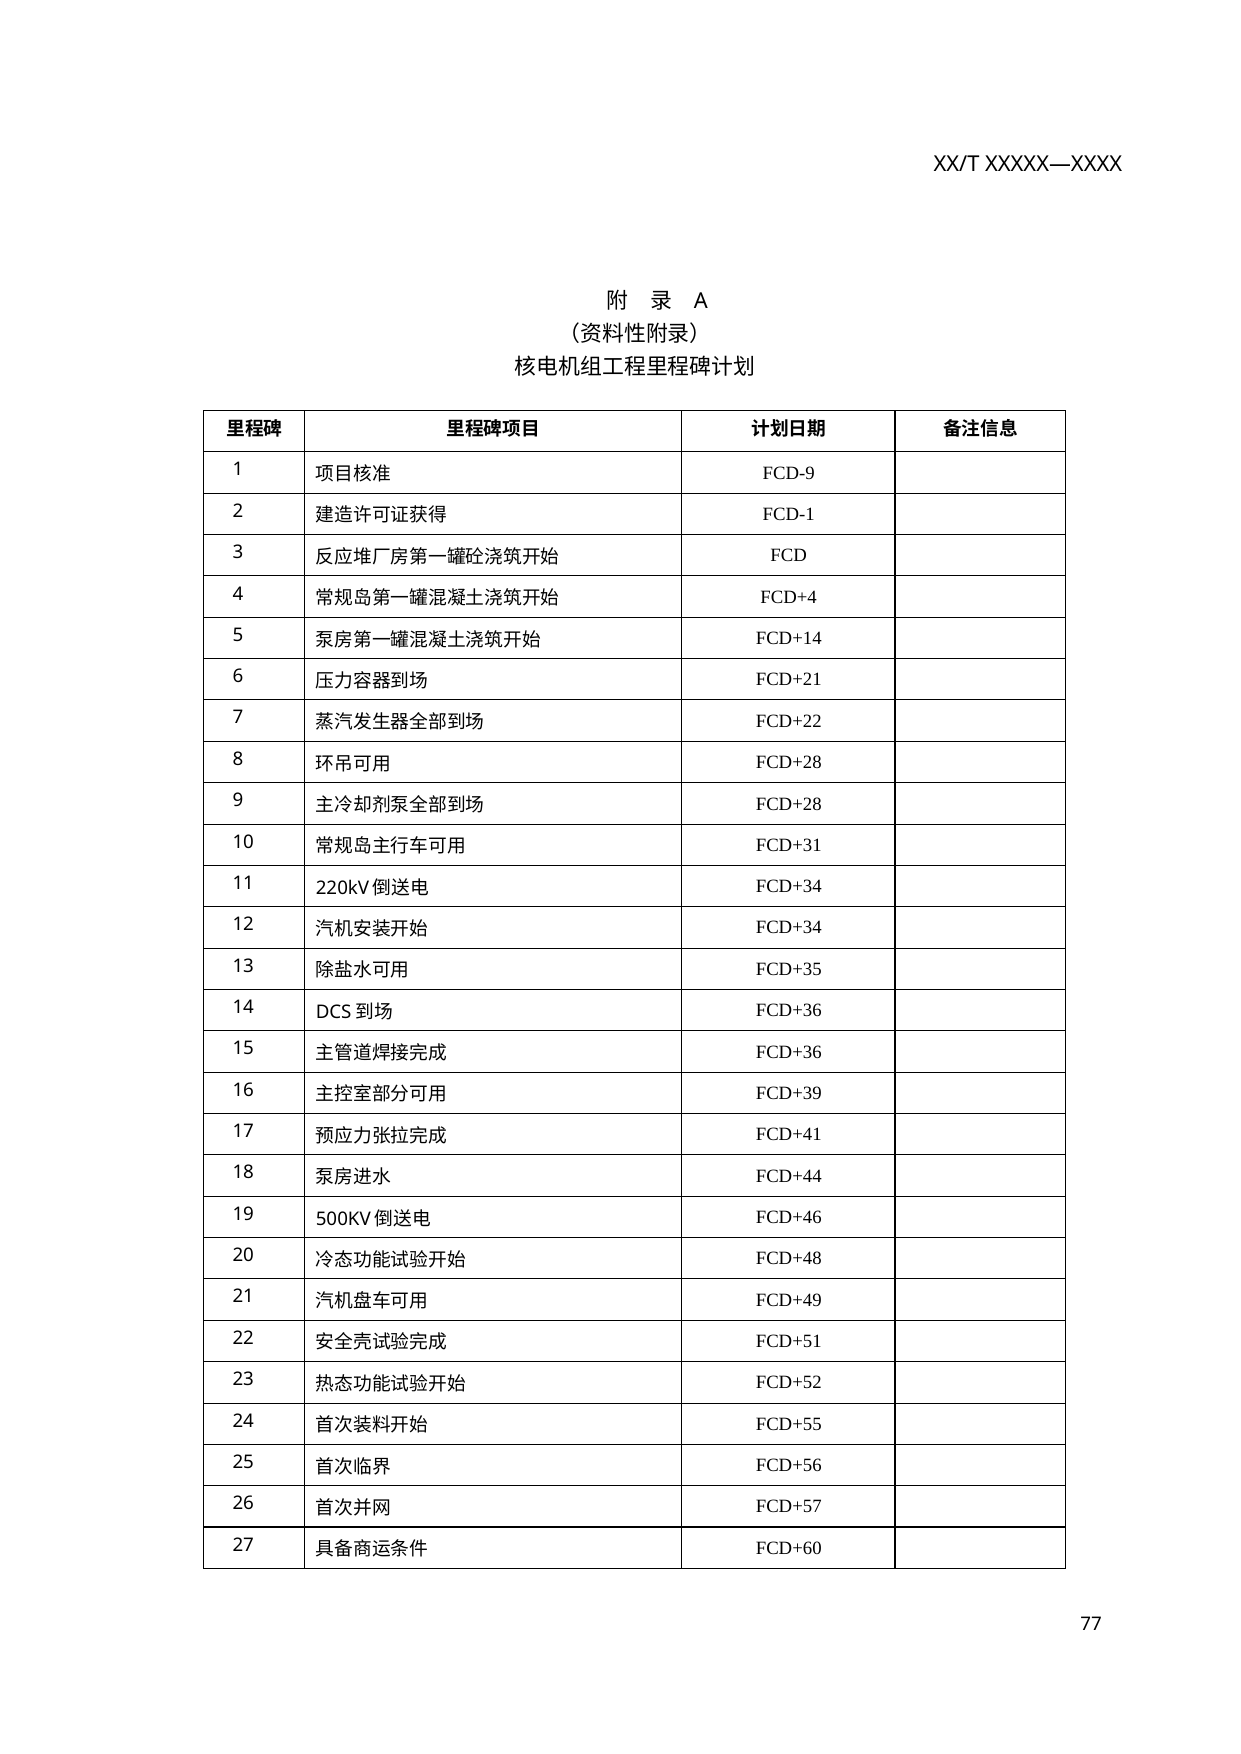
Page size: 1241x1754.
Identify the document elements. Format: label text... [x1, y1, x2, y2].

table_cell [896, 1528, 1065, 1568]
table_cell FCD-1 [682, 494, 894, 534]
table_cell FCD+31 [682, 825, 894, 865]
table_cell [896, 535, 1065, 575]
table_cell FCD+51 [682, 1321, 894, 1361]
table_cell 反应堆厂房第一罐砼浇筑开始 [305, 535, 681, 575]
table_cell [896, 1197, 1065, 1237]
table_cell FCD+57 [682, 1486, 894, 1526]
table_cell [896, 1445, 1065, 1485]
table_cell FCD+21 [682, 659, 894, 699]
table_cell 项目核准 [305, 452, 681, 493]
table_cell [204, 1404, 304, 1444]
table_cell FCD-9 [682, 452, 894, 493]
table_cell [204, 742, 304, 782]
table_cell [896, 1362, 1065, 1402]
table_cell 主管道焊接完成 [305, 1031, 681, 1072]
table_cell [896, 783, 1065, 823]
table_cell [896, 700, 1065, 741]
table_cell FCD+34 [682, 907, 894, 947]
table_cell 蒸汽发生器全部到场 [305, 700, 681, 741]
table_cell [204, 1155, 304, 1196]
table_cell [896, 949, 1065, 989]
table_cell [204, 452, 304, 493]
table_cell 500KV倒送电 [305, 1197, 681, 1237]
table_cell 汽机盘车可用 [305, 1279, 681, 1320]
table_cell [204, 907, 304, 947]
table_cell 热态功能试验开始 [305, 1362, 681, 1402]
table_cell [896, 576, 1065, 617]
table_cell [896, 825, 1065, 865]
table_cell [204, 700, 304, 741]
table_cell 主控室部分可用 [305, 1073, 681, 1113]
table_header 里程碑 [204, 411, 304, 451]
table_cell [204, 1279, 304, 1320]
table_cell [204, 825, 304, 865]
table_cell [896, 452, 1065, 493]
table_cell FCD [682, 535, 894, 575]
table_cell [204, 1073, 304, 1113]
table_cell 首次临界 [305, 1445, 681, 1485]
table_cell FCD+28 [682, 742, 894, 782]
table_cell [204, 783, 304, 823]
table_cell 除盐水可用 [305, 949, 681, 989]
table_cell FCD+4 [682, 576, 894, 617]
table_cell [204, 866, 304, 906]
table_cell [896, 494, 1065, 534]
table_cell [896, 990, 1065, 1030]
table_cell FCD+28 [682, 783, 894, 823]
table_cell [204, 1362, 304, 1402]
table_cell [204, 1486, 304, 1526]
table_cell [204, 659, 304, 699]
table_cell FCD+52 [682, 1362, 894, 1402]
table_cell 220kV倒送电 [305, 866, 681, 906]
table_cell [204, 576, 304, 617]
table_cell 泵房进水 [305, 1155, 681, 1196]
table_cell [896, 1238, 1065, 1278]
table_cell [204, 1197, 304, 1237]
table_cell 压力容器到场 [305, 659, 681, 699]
table_header 计划日期 [682, 411, 894, 451]
table_cell [204, 494, 304, 534]
table_cell 安全壳试验完成 [305, 1321, 681, 1361]
table_cell [896, 1114, 1065, 1154]
table_cell [896, 1486, 1065, 1526]
table_cell 冷态功能试验开始 [305, 1238, 681, 1278]
table_cell DCS到场 [305, 990, 681, 1030]
table_cell [896, 866, 1065, 906]
table_cell 主冷却剂泵全部到场 [305, 783, 681, 823]
table_cell [896, 1321, 1065, 1361]
table_cell 环吊可用 [305, 742, 681, 782]
table_cell [896, 742, 1065, 782]
table_cell 具备商运条件 [305, 1528, 681, 1568]
table_cell FCD+41 [682, 1114, 894, 1154]
table_cell FCD+36 [682, 990, 894, 1030]
table_cell FCD+56 [682, 1445, 894, 1485]
table_cell [896, 1073, 1065, 1113]
table_cell [204, 990, 304, 1030]
table_cell [204, 618, 304, 658]
table_cell [204, 949, 304, 989]
table_cell 首次装料开始 [305, 1404, 681, 1444]
table_cell [896, 1031, 1065, 1072]
table_cell FCD+55 [682, 1404, 894, 1444]
table_cell [896, 618, 1065, 658]
table_cell 预应力张拉完成 [305, 1114, 681, 1154]
table_cell [896, 1155, 1065, 1196]
table_cell FCD+49 [682, 1279, 894, 1320]
table_cell [896, 659, 1065, 699]
table_cell [204, 1445, 304, 1485]
table_cell FCD+48 [682, 1238, 894, 1278]
table_cell [896, 1404, 1065, 1444]
table_cell 建造许可证获得 [305, 494, 681, 534]
table_cell [896, 1279, 1065, 1320]
table_header 里程碑项目 [305, 411, 681, 451]
table_cell FCD+34 [682, 866, 894, 906]
table_cell [204, 1238, 304, 1278]
table_cell [204, 535, 304, 575]
table_cell FCD+60 [682, 1528, 894, 1568]
table_cell [204, 1321, 304, 1361]
table_cell 汽机安装开始 [305, 907, 681, 947]
table_cell FCD+46 [682, 1197, 894, 1237]
table_cell FCD+36 [682, 1031, 894, 1072]
table_cell FCD+14 [682, 618, 894, 658]
table_cell 首次并网 [305, 1486, 681, 1526]
table_cell [204, 1528, 304, 1568]
table_cell FCD+44 [682, 1155, 894, 1196]
table_cell FCD+39 [682, 1073, 894, 1113]
table_cell 泵房第一罐混凝土浇筑开始 [305, 618, 681, 658]
table_cell FCD+22 [682, 700, 894, 741]
table_header 备注信息 [896, 411, 1065, 451]
table_cell 常规岛主行车可用 [305, 825, 681, 865]
table_cell FCD+35 [682, 949, 894, 989]
table_cell 常规岛第一罐混凝土浇筑开始 [305, 576, 681, 617]
text （资料性附录） 核电机组工程里程碑计划 [148, 283, 1122, 381]
table_cell [896, 907, 1065, 947]
table_cell [204, 1114, 304, 1154]
table_cell [204, 1031, 304, 1072]
